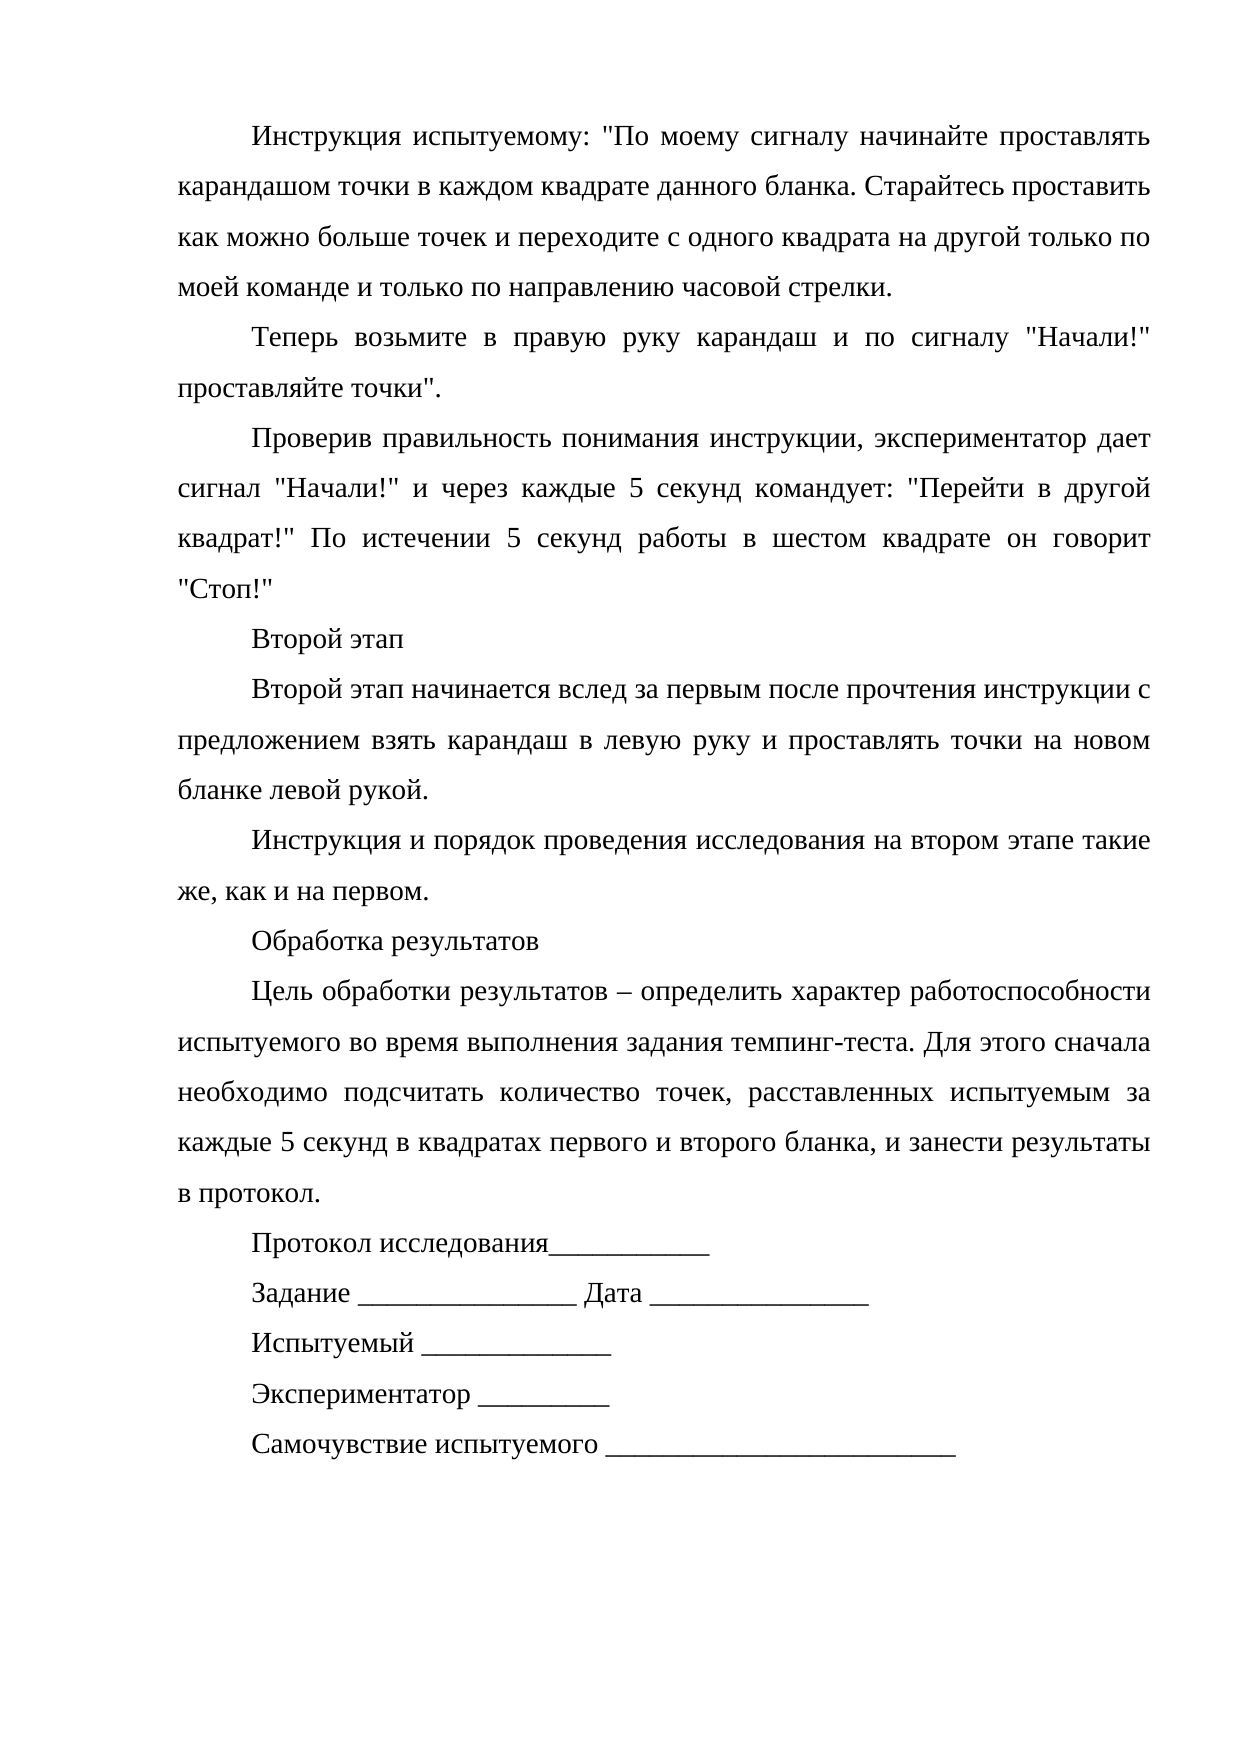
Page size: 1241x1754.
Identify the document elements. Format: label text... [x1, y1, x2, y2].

text Теперь возьмите в правую руку карандаш и по сигналу "Начали!" проставляйте точки". [177, 319, 1152, 403]
text Протокол исследования___________ [177, 1225, 1152, 1258]
text Второй этап [177, 621, 1152, 655]
text Экспериментатор _________ [177, 1376, 1152, 1409]
text Задание _______________ Дата _______________ [177, 1275, 1152, 1309]
text Второй этап начинается вслед за первым после прочтения инструкции с предложением взять карандаш в левую руку и проставлять точки на новом бланке левой рукой. [177, 672, 1152, 806]
text Обработка результатов [177, 923, 1152, 957]
text Самочувствие испытуемого ________________________ [177, 1426, 1152, 1460]
text Инструкция и порядок проведения исследования на втором этапе такие же, как и на первом. [177, 822, 1152, 906]
text Проверив правильность понимания инструкции, экспериментатор дает сигнал "Начали!" и через каждые 5 секунд командует: "Перейти в другой квадрат!" По истечении 5 секунд работы в шестом квадрате он говорит "Стоп!" [177, 420, 1152, 604]
text Испытуемый _____________ [177, 1326, 1152, 1359]
text Инструкция испытуемому: "По моему сигналу начинайте проставлять карандашом точки в каждом квадрате данного бланка. Старайтесь проставить как можно больше точек и переходите с одного квадрата на другой только по моей команде и только по направлению часовой стрелки. [177, 118, 1152, 303]
text Цель обработки результатов – определить характер работоспособности испытуемого во время выполнения задания темпинг-теста. Для этого сначала необходимо подсчитать количество точек, расставленных испытуемым за каждые 5 секунд в квадратах первого и второго бланка, и занести результаты в протокол. [177, 973, 1152, 1208]
